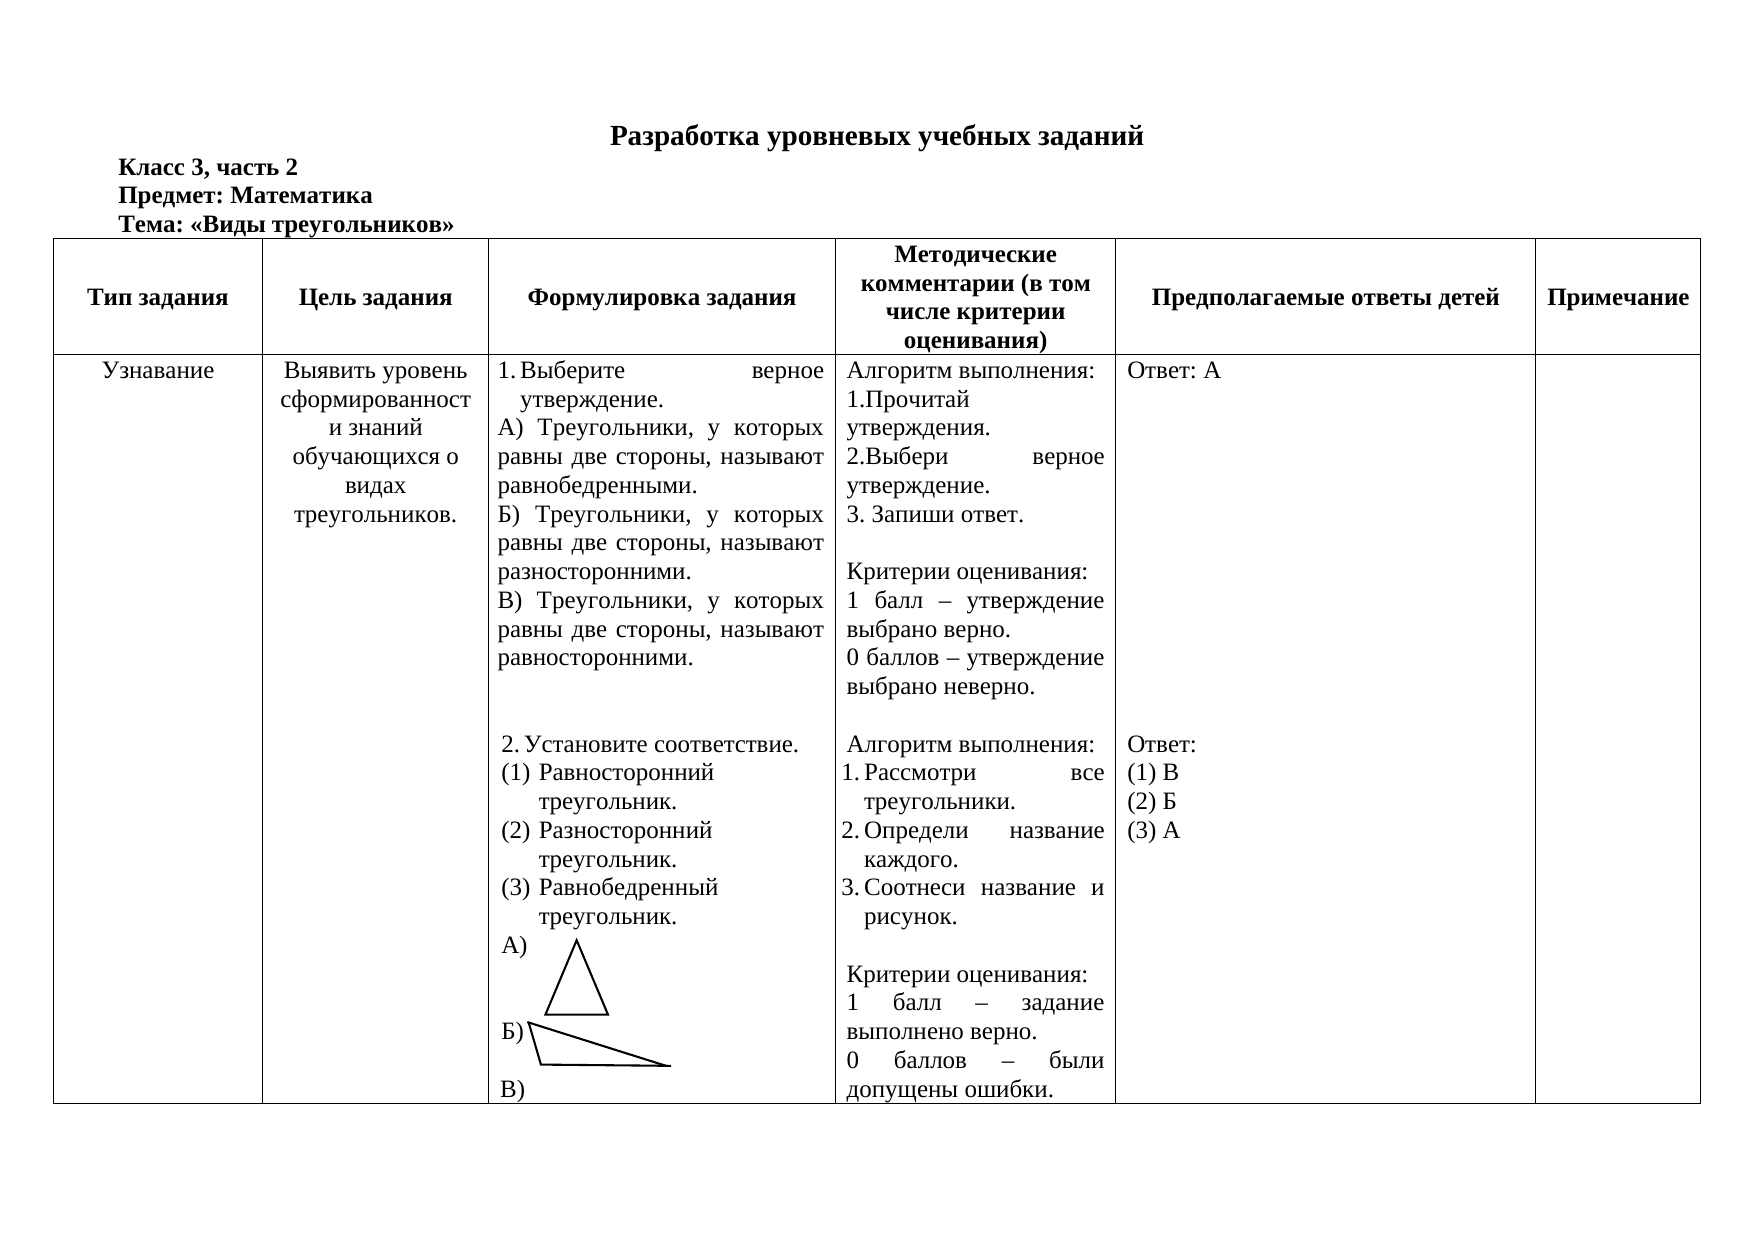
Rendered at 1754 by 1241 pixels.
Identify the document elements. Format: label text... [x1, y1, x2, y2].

text Класс 3, часть 2 [118, 152, 1636, 180]
table_header Предполагаемые ответы детей [1116, 239, 1535, 354]
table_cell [836, 355, 1115, 1102]
table_cell [1536, 355, 1700, 1102]
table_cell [1116, 355, 1535, 1102]
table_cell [489, 355, 835, 1102]
table_header Цель задания [263, 239, 488, 354]
table_header Тип задания [54, 239, 262, 354]
table_header Примечание [1536, 239, 1700, 354]
text Разработка уровневых учебных заданий [118, 118, 1636, 152]
table_header Формулировка задания [489, 239, 835, 354]
text Предмет: Математика [118, 180, 1636, 209]
table_header Методические комментарии (в том числе критерии оценивания) [836, 239, 1115, 354]
table_cell Узнавание [54, 355, 262, 1102]
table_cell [263, 355, 488, 1102]
text Тема: «Виды треугольников» [118, 209, 1636, 238]
